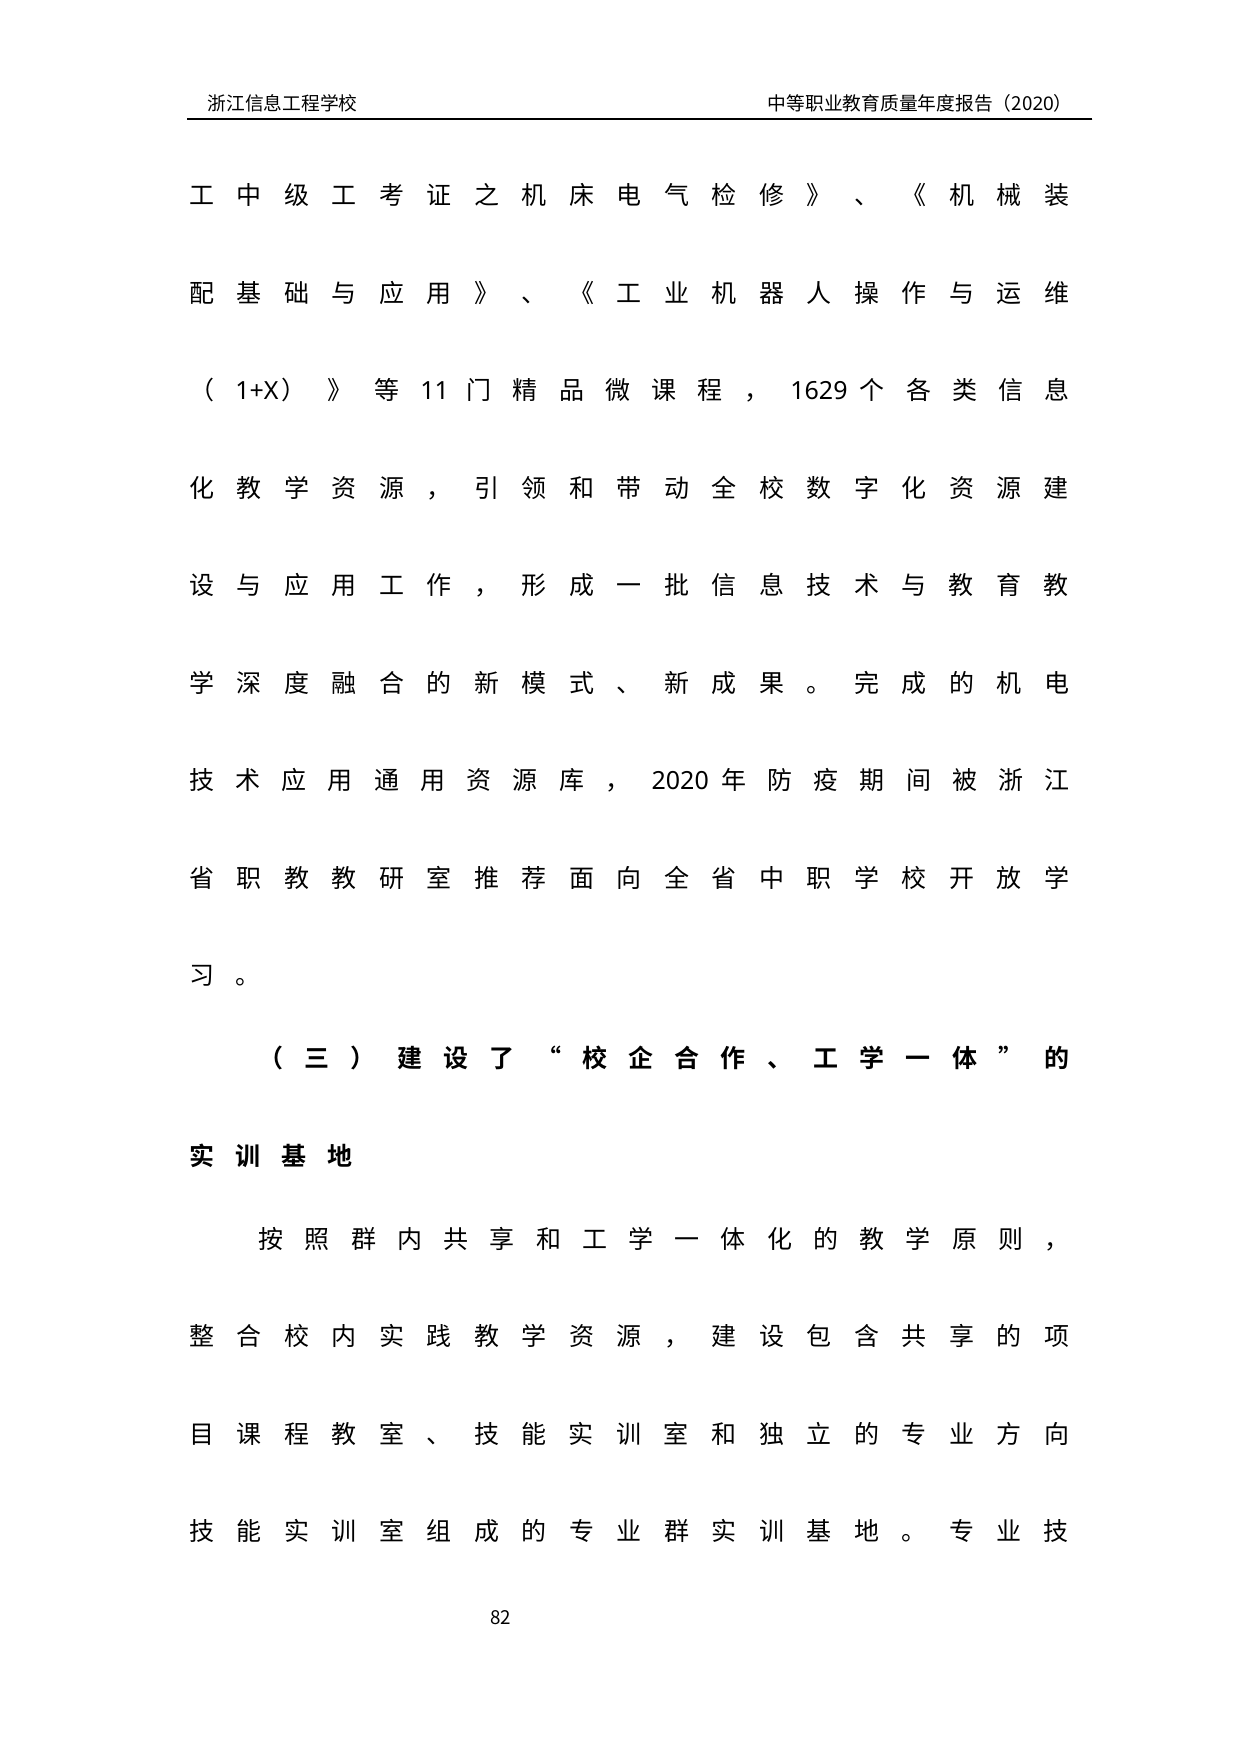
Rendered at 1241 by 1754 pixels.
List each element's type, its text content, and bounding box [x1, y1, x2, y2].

text （三）建设了“校企合作、工学一体”的实训基地 [189, 1024, 1091, 1187]
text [189, 161, 1091, 1006]
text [189, 1205, 1091, 1562]
